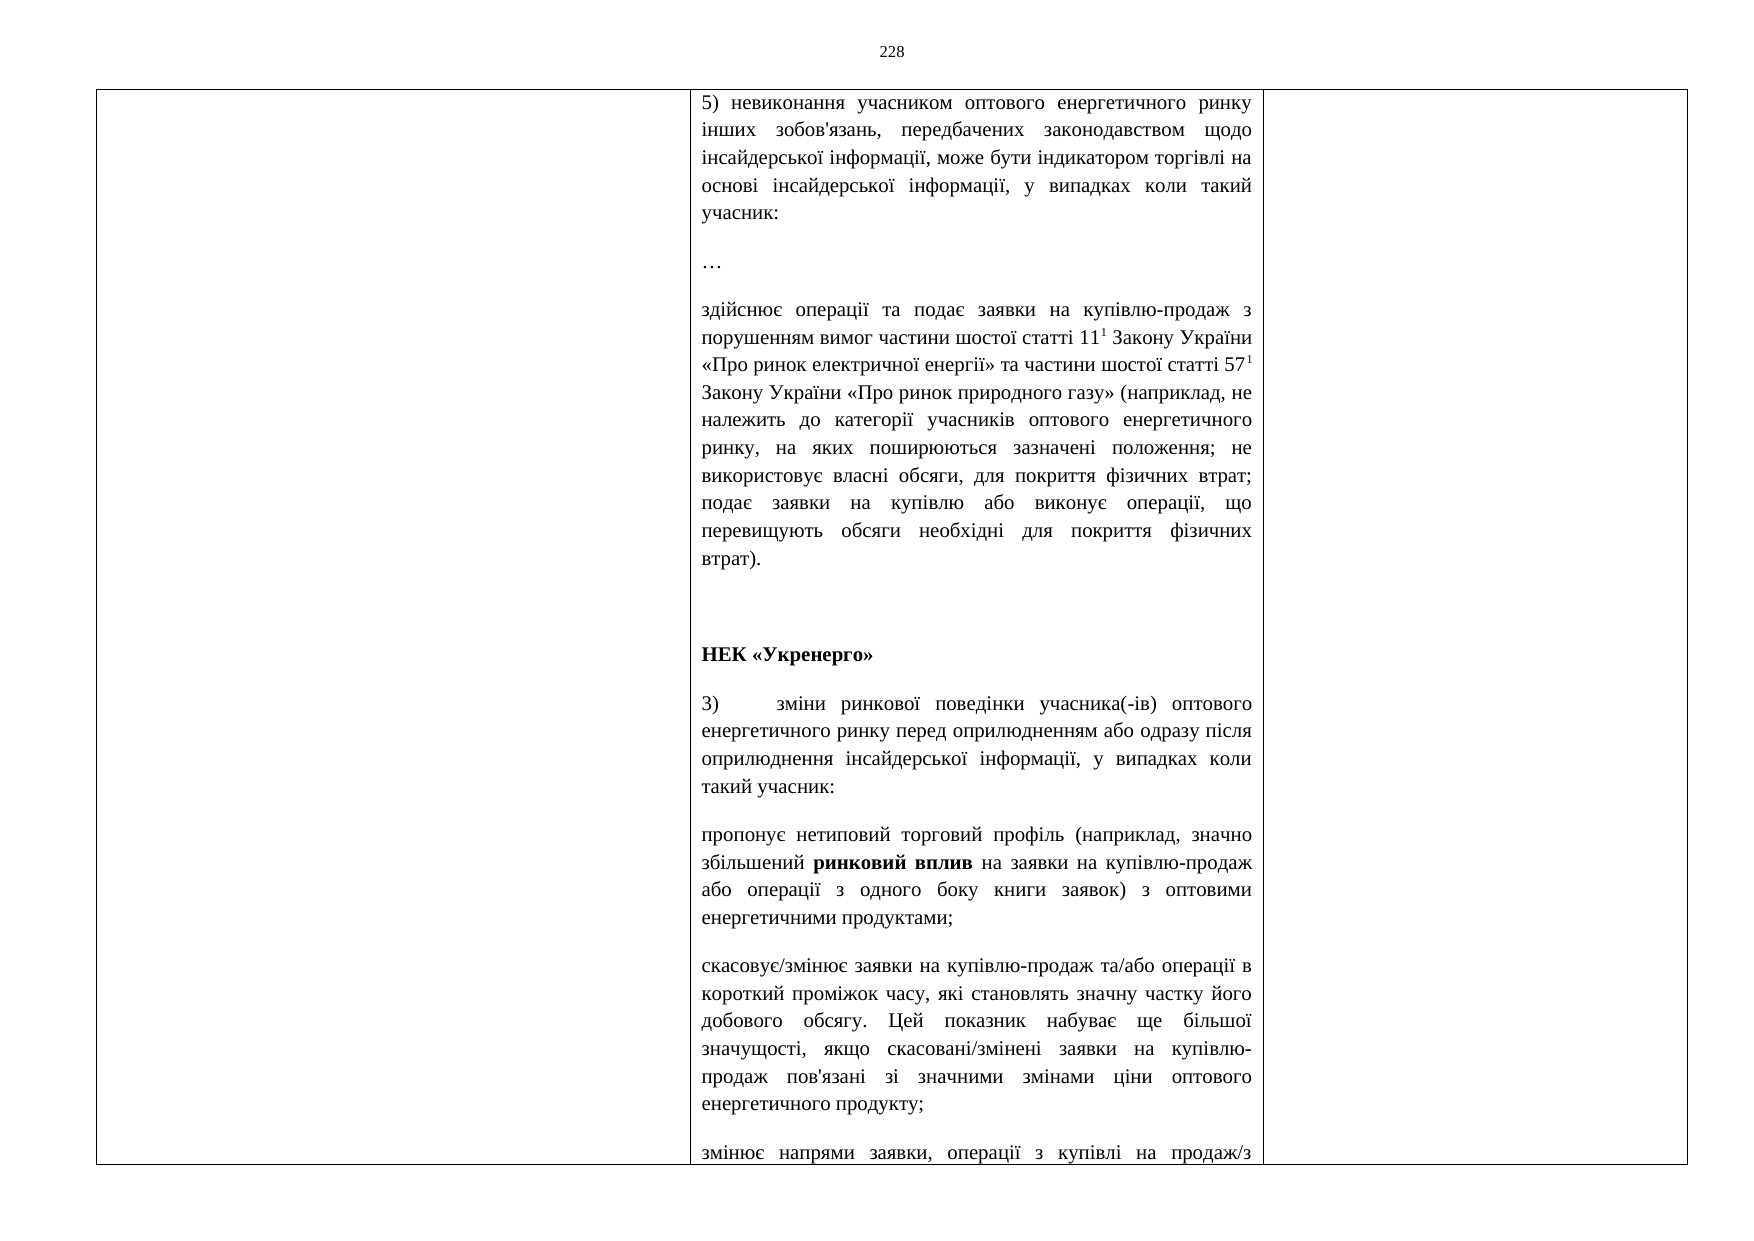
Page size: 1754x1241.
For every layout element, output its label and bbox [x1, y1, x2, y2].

table_cell [1264, 90, 1687, 1164]
table_cell [97, 90, 690, 1164]
table_cell [691, 90, 1263, 1164]
